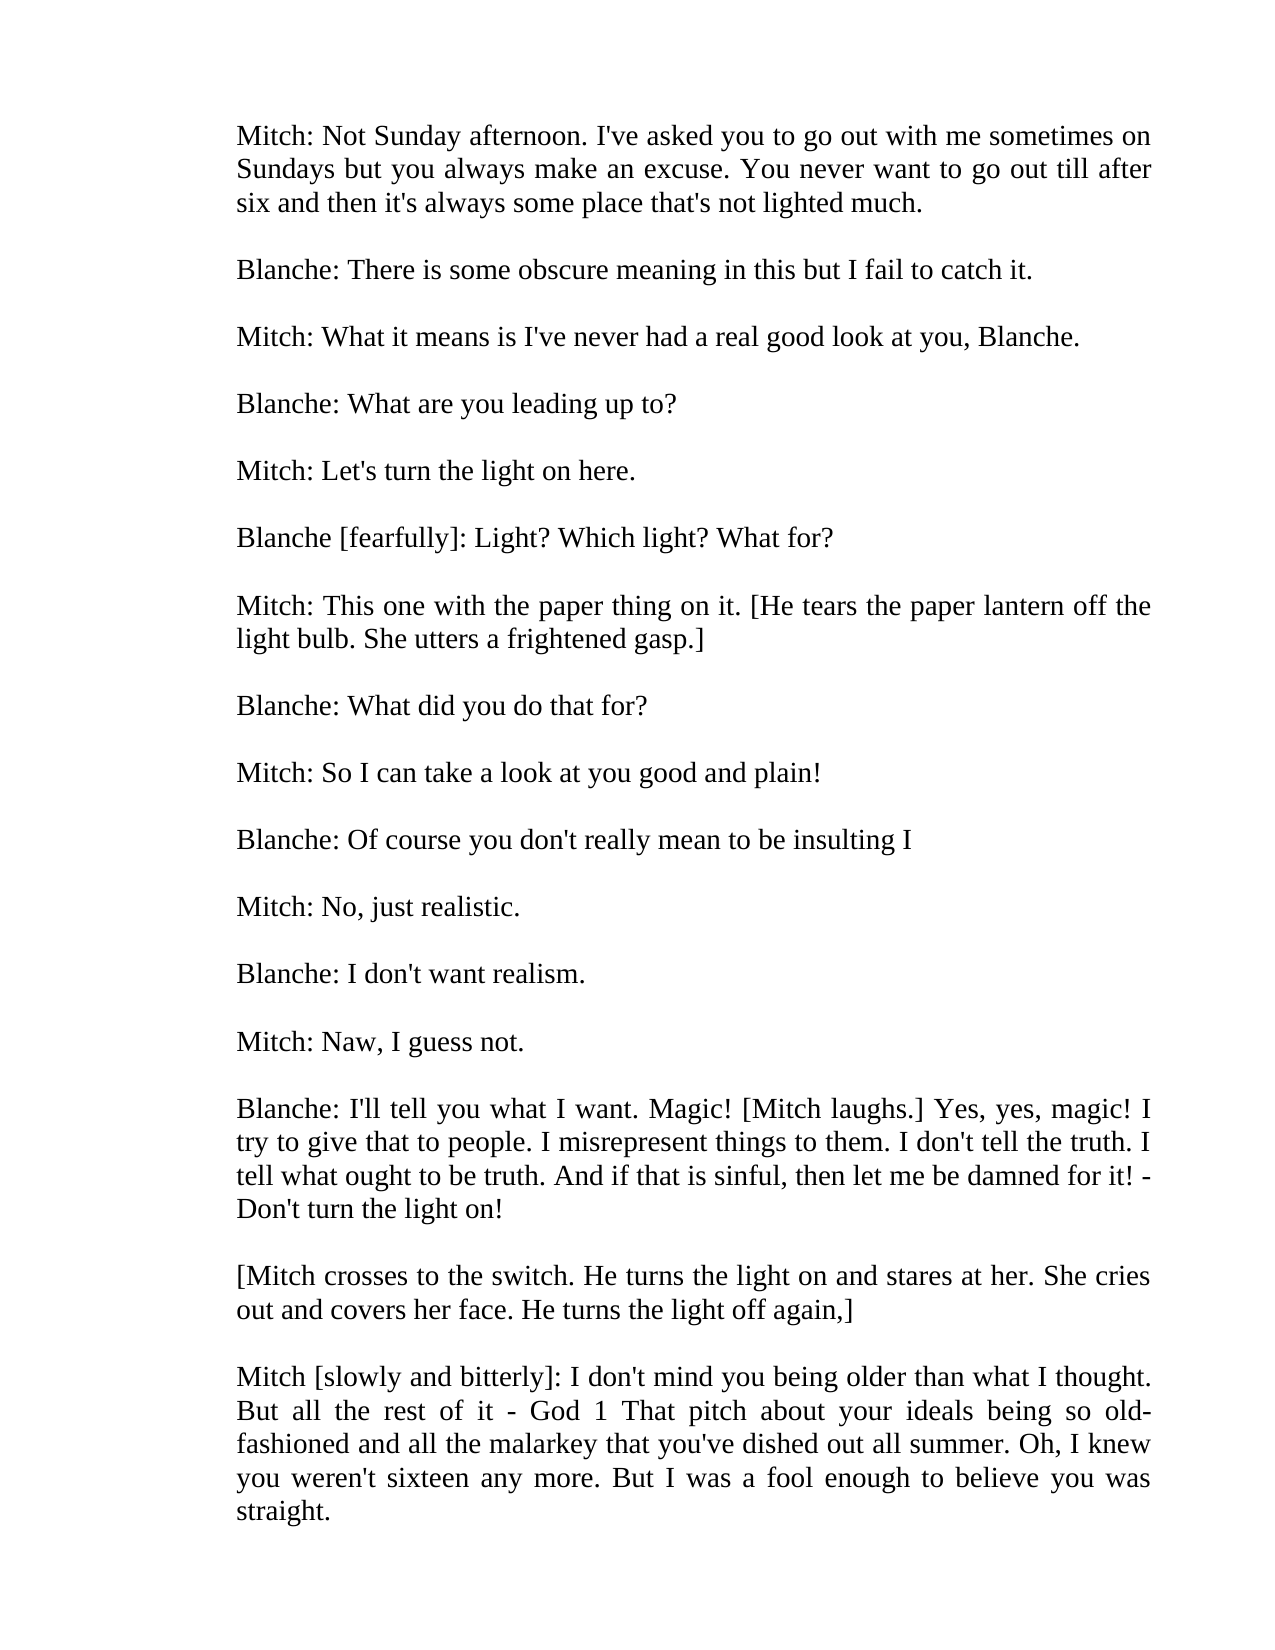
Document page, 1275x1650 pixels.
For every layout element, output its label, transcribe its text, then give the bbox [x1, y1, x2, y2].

text Blanche: What are you leading up to? [236, 386, 1153, 420]
text Mitch [slowly and bitterly]: I don't mind you being older than what I thought. But all the rest of it - God 1 That pitch about your ideals being so old-fashioned and all the malarkey that you've dished out all summer. Oh, I knew you weren't sixteen any more. But I was a fool enough to believe you was straight. [236, 1359, 1153, 1527]
text Mitch: What it means is I've never had a real good look at you, Blanche. [236, 319, 1153, 353]
text Mitch: No, just realistic. [236, 889, 1153, 923]
text Blanche: I don't want realism. [236, 957, 1153, 990]
text Mitch: Naw, I guess not. [236, 1024, 1153, 1057]
text Mitch: Let's turn the light on here. [236, 453, 1153, 487]
text Blanche: Of course you don't really mean to be insulting I [236, 822, 1153, 856]
text Mitch: Not Sunday afternoon. I've asked you to go out with me sometimes on Sundays but you always make an excuse. You never want to go out till after six and then it's always some place that's not lighted much. [236, 118, 1153, 219]
text Blanche: What did you do that for? [236, 688, 1153, 722]
text Blanche [fearfully]: Light? Which light? What for? [236, 521, 1153, 554]
text Mitch: This one with the paper thing on it. [He tears the paper lantern off the light bulb. She utters a frightened gasp.] [236, 588, 1153, 655]
text [Mitch crosses to the switch. He turns the light on and stares at her. She cries out and covers her face. He turns the light off again,] [236, 1258, 1153, 1326]
text Mitch: So I can take a look at you good and plain! [236, 755, 1153, 789]
text Blanche: There is some obscure meaning in this but I fail to catch it. [236, 252, 1153, 286]
text Blanche: I'll tell you what I want. Magic! [Mitch laughs.] Yes, yes, magic! I try to give that to people. I misrepresent things to them. I don't tell the truth. I tell what ought to be truth. And if that is sinful, then let me be damned for it! - Don't turn the light on! [236, 1091, 1153, 1225]
